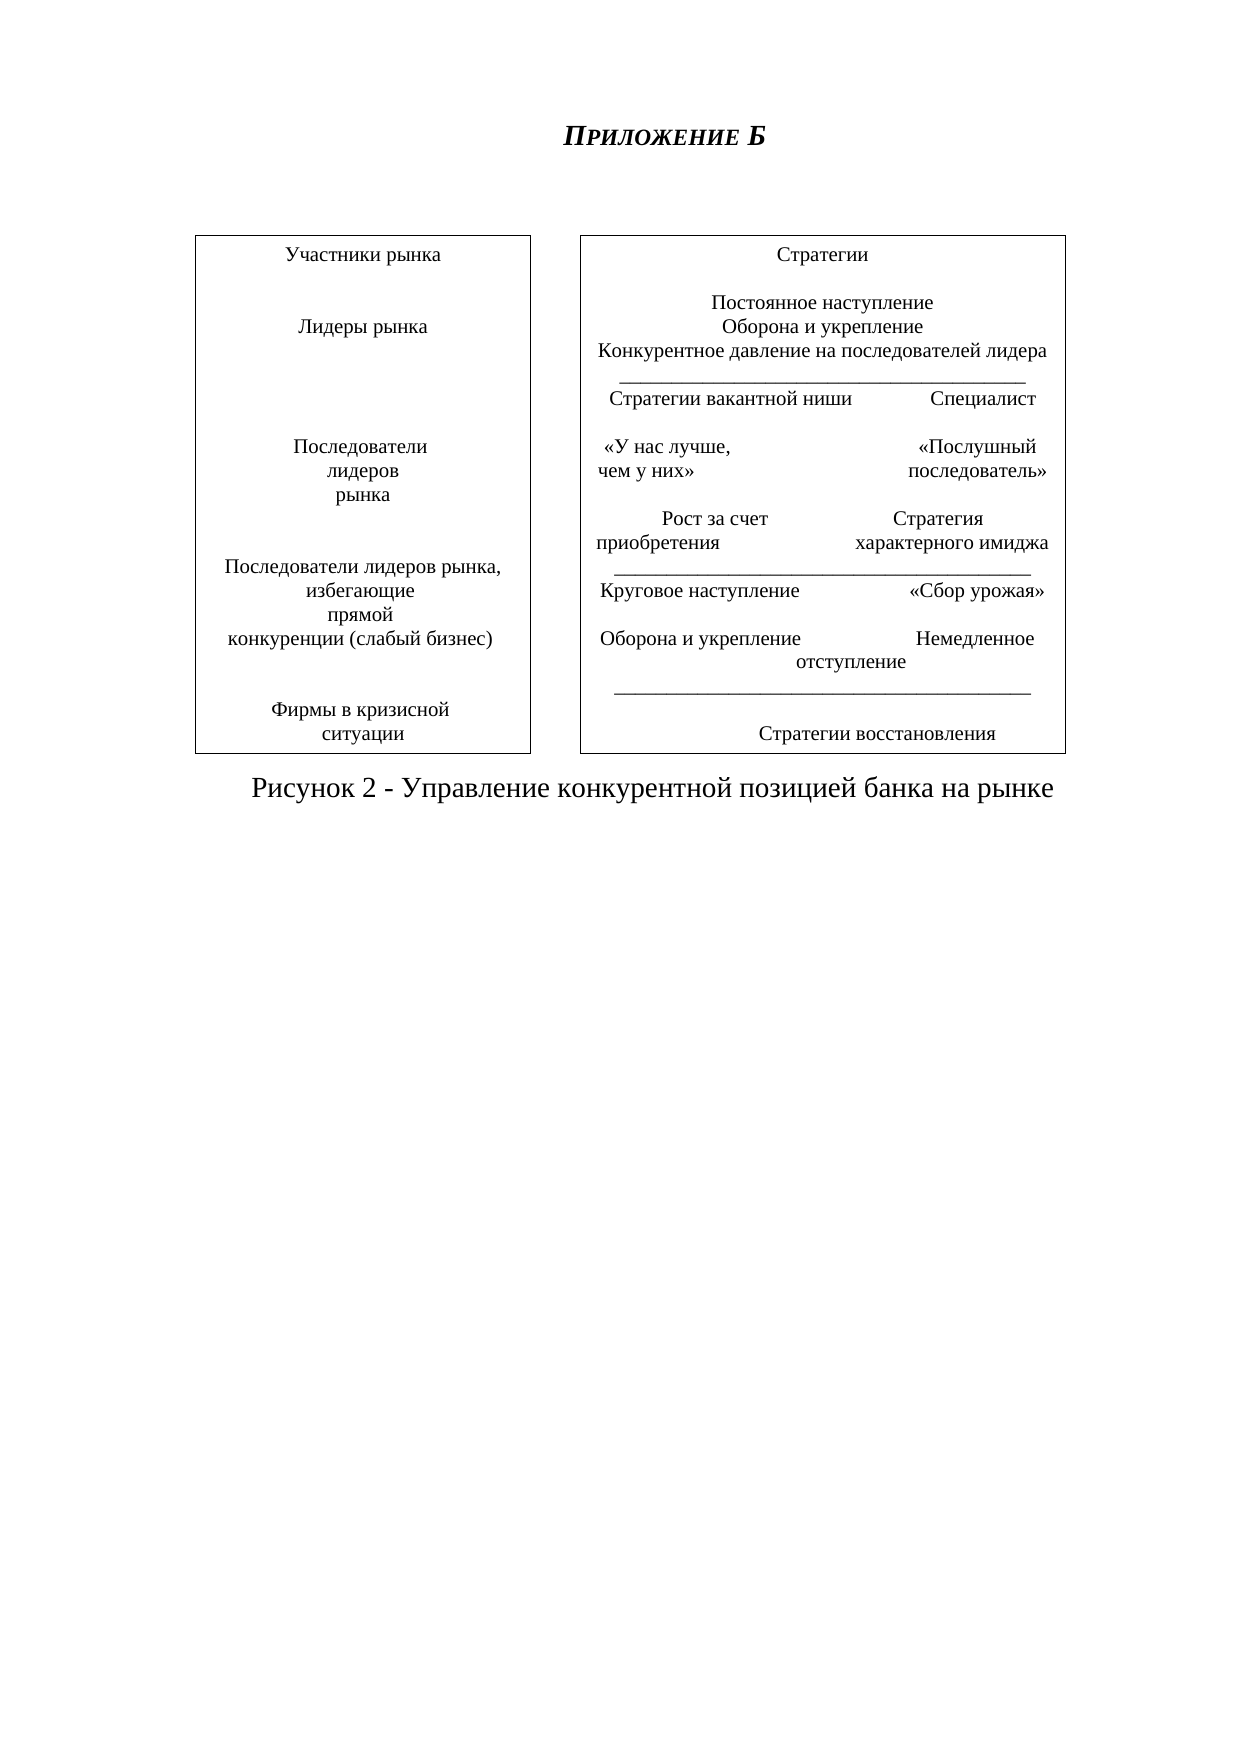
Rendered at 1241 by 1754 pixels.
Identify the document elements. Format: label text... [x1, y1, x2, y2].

text Рисунок 2 - Управление конкурентной позицией банка на рынке [177, 770, 1152, 804]
text Приложение Б [177, 118, 1152, 152]
